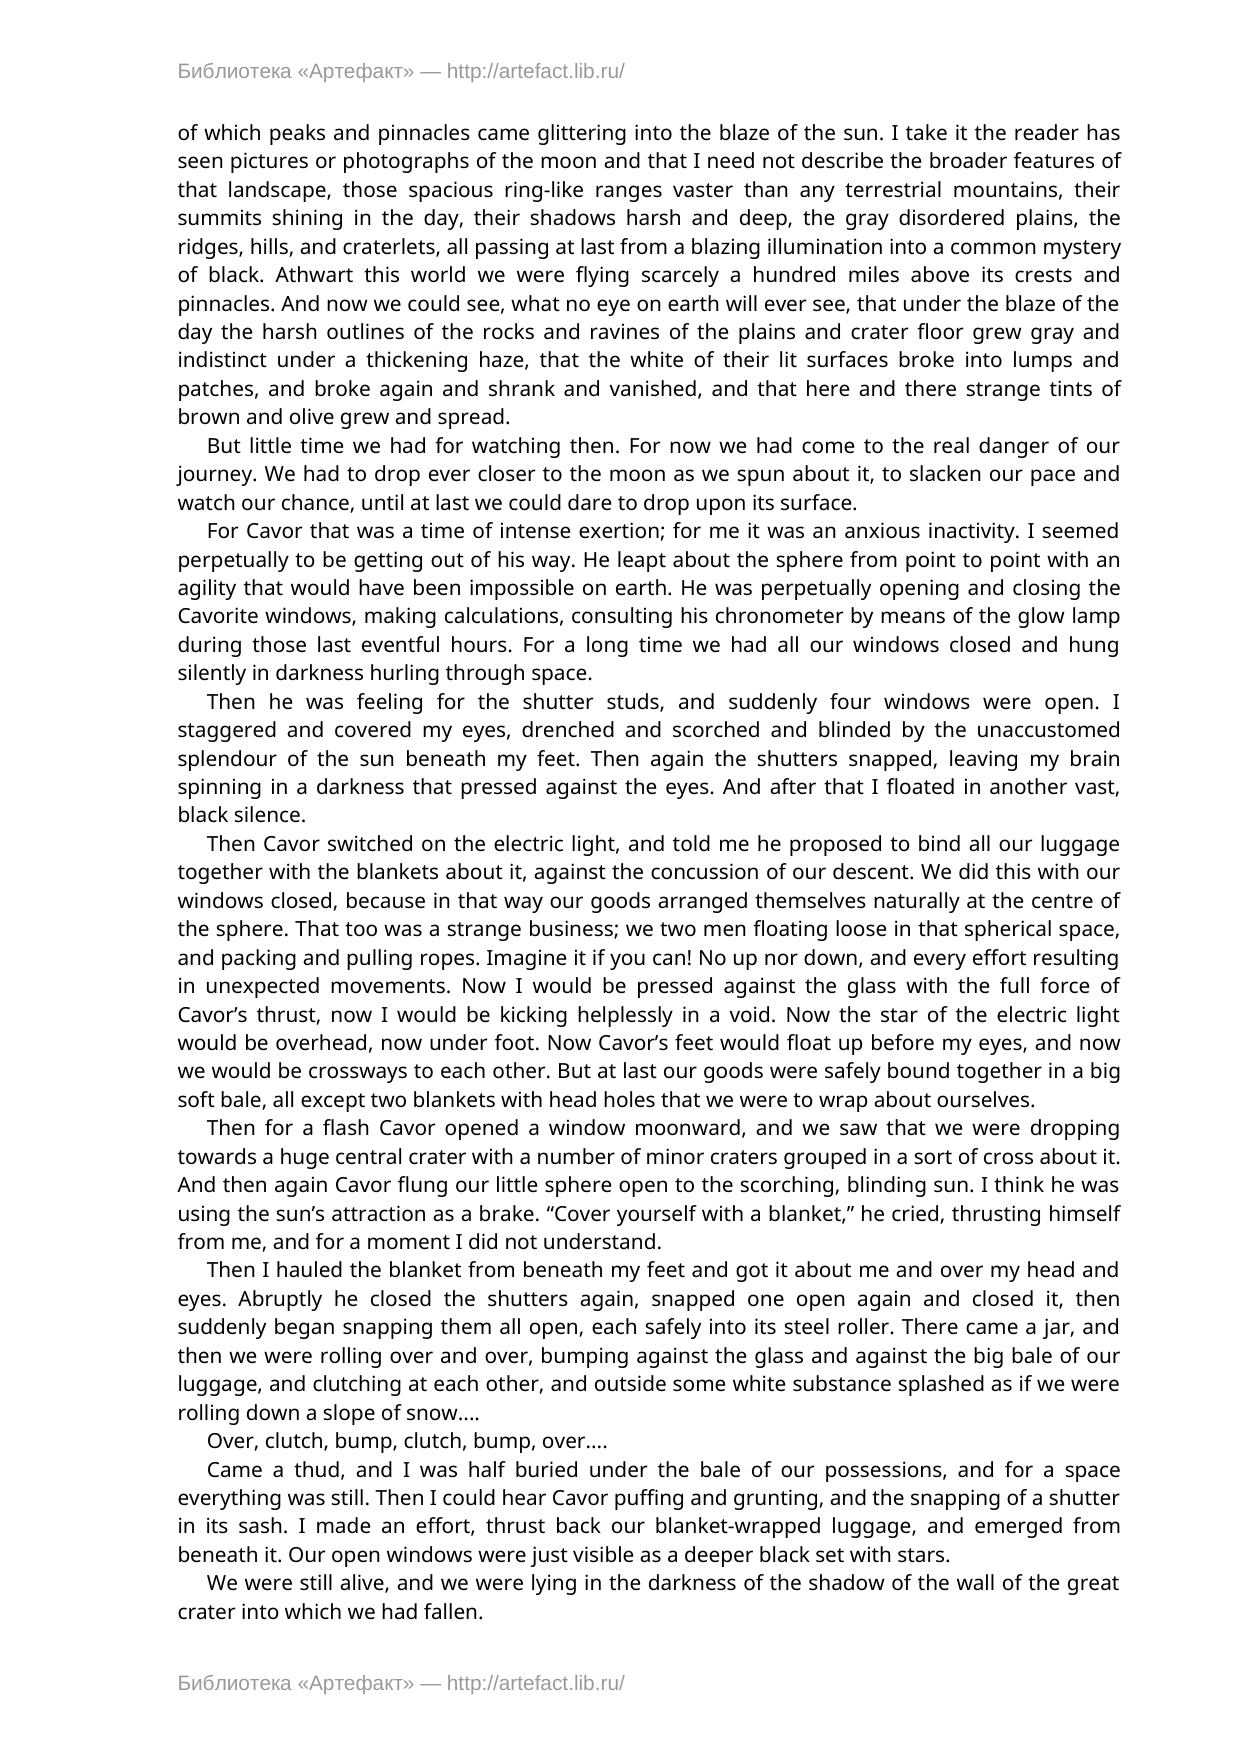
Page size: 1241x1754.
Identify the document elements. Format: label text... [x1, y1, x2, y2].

text But little time we had for watching then. For now we had come to the real danger of our journey. We had to drop ever closer to the moon as we spun about it, to slacken our pace and watch our chance, until at last we could dare to drop upon its surface. [177, 431, 1122, 516]
text Then for a flash Cavor opened a window moonward, and we saw that we were dropping towards a huge central crater with a number of minor craters grouped in a sort of cross about it. And then again Cavor flung our little sphere open to the scorching, blinding sun. I think he was using the sun’s attraction as a brake. “Cover yourself with a blanket,” he cried, thrusting himself from me, and for a moment I did not understand. [177, 1113, 1122, 1256]
text Over, clutch, bump, clutch, bump, over.... [177, 1426, 1122, 1455]
text We were still alive, and we were lying in the darkness of the shadow of the wall of the great crater into which we had fallen. [177, 1568, 1122, 1625]
text Then Cavor switched on the electric light, and told me he proposed to bind all our luggage together with the blankets about it, against the concussion of our descent. We did this with our windows closed, because in that way our goods arranged themselves naturally at the centre of the sphere. That too was a strange business; we two men floating loose in that spherical space, and packing and pulling ropes. Imagine it if you can! No up nor down, and every effort resulting in unexpected movements. Now I would be pressed against the glass with the full force of Cavor’s thrust, now I would be kicking helplessly in a void. Now the star of the electric light would be overhead, now under foot. Now Cavor’s feet would float up before my eyes, and now we would be crossways to each other. But at last our goods were safely bound together in a big soft bale, all except two blankets with head holes that we were to wrap about ourselves. [177, 829, 1122, 1113]
text Came a thud, and I was half buried under the bale of our possessions, and for a space everything was still. Then I could hear Cavor puffing and grunting, and the snapping of a shutter in its sash. I made an effort, thrust back our blanket-wrapped luggage, and emerged from beneath it. Our open windows were just visible as a deeper black set with stars. [177, 1455, 1122, 1568]
text Then I hauled the blanket from beneath my feet and got it about me and over my head and eyes. Abruptly he closed the shutters again, snapped one open again and closed it, then suddenly began snapping them all open, each safely into its steel roller. There came a jar, and then we were rolling over and over, bumping against the glass and against the big bale of our luggage, and clutching at each other, and outside some white substance splashed as if we were rolling down a slope of snow.... [177, 1256, 1122, 1426]
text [177, 118, 1122, 431]
text For Cavor that was a time of intense exertion; for me it was an anxious inactivity. I seemed perpetually to be getting out of his way. He leapt about the sphere from point to point with an agility that would have been impossible on earth. He was perpetually opening and closing the Cavorite windows, making calculations, consulting his chronometer by means of the glow lamp during those last eventful hours. For a long time we had all our windows closed and hung silently in darkness hurling through space. [177, 516, 1122, 687]
text Then he was feeling for the shutter studs, and suddenly four windows were open. I staggered and covered my eyes, drenched and scorched and blinded by the unaccustomed splendour of the sun beneath my feet. Then again the shutters snapped, leaving my brain spinning in a darkness that pressed against the eyes. And after that I floated in another vast, black silence. [177, 687, 1122, 829]
